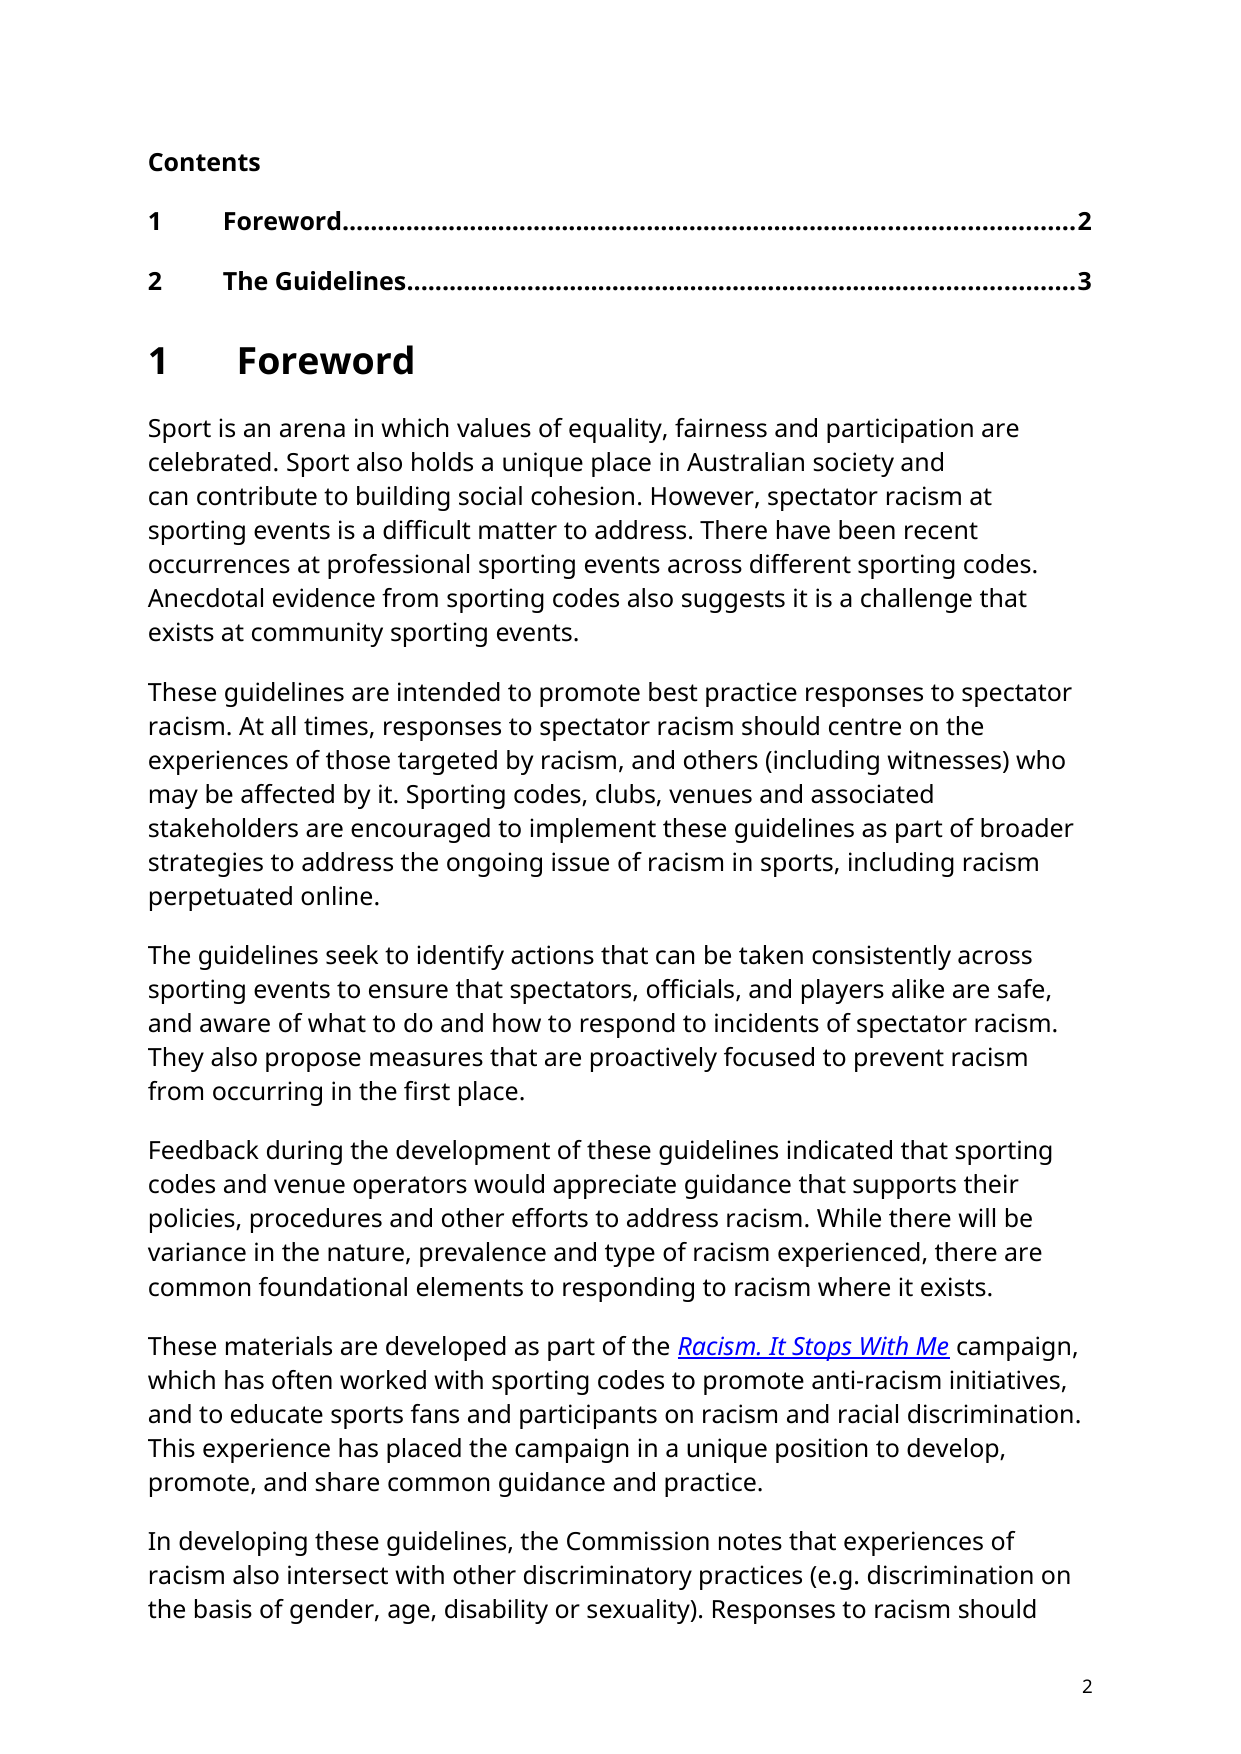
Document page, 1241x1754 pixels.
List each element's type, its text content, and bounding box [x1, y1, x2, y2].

text These materials are developed as part of the Racism. It Stops With Me campaign, which has often worked with sporting codes to promote anti-racism initiatives, and to educate sports fans and participants on racism and racial discrimination. This experience has placed the campaign in a unique position to develop, promote, and share common guidance and practice. [148, 1328, 1092, 1498]
text Feedback during the development of these guidelines indicated that sporting codes and venue operators would appreciate guidance that supports their policies, procedures and other efforts to address racism. While there will be variance in the nature, prevalence and type of racism experienced, there are common foundational elements to responding to racism where it exists. [148, 1133, 1092, 1303]
text Contents [148, 145, 1092, 179]
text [148, 1523, 1092, 1626]
text These guidelines are intended to promote best practice responses to spectator racism. At all times, responses to spectator racism should centre on the experiences of those targeted by racism, and others (including witnesses) who may be affected by it. Sporting codes, clubs, venues and associated stakeholders are encouraged to implement these guidelines as part of broader strategies to address the ongoing issue of racism in sports, including racism perpetuated online. [148, 674, 1092, 913]
text The guidelines seek to identify actions that can be taken consistently across sporting events to ensure that spectators, officials, and players alike are safe, and aware of what to do and how to respond to incidents of spectator racism. They also propose measures that are proactively focused to prevent racism from occurring in the first place. [148, 938, 1092, 1108]
text 2 The Guidelines 3 [148, 263, 1092, 297]
text 1 Foreword 2 [148, 204, 1092, 238]
text Sport is an arena in which values of equality, fairness and participation are celebrated. Sport also holds a unique place in Australian society and can contribute to building social cohesion. However, spectator racism at sporting events is a difficult matter to address. There have been recent occurrences at professional sporting events across different sporting codes. Anecdotal evidence from sporting codes also suggests it is a challenge that exists at community sporting events. [148, 411, 1092, 649]
subtitle Foreword [148, 335, 1092, 386]
